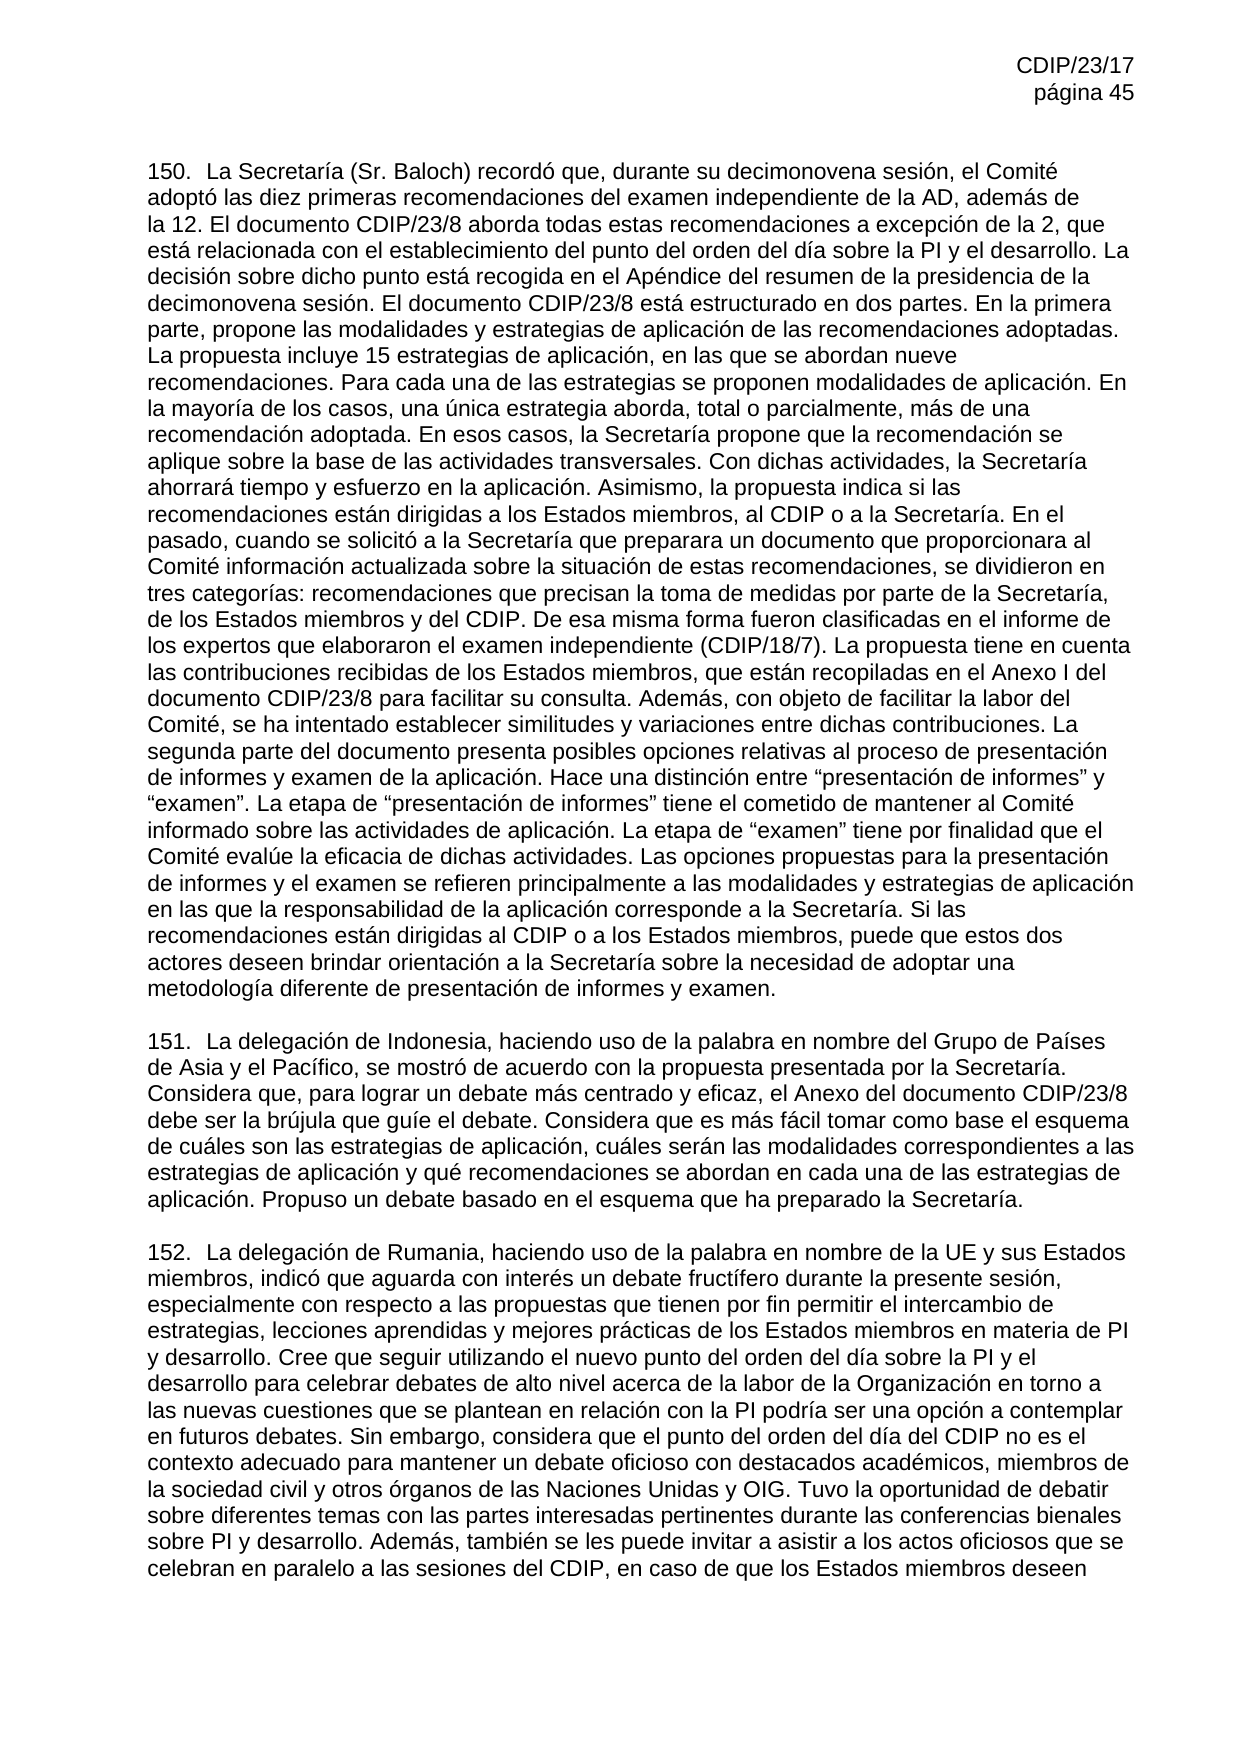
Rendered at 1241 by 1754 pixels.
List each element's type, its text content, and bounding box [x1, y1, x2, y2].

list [147, 1238, 1134, 1581]
list La delegación de Indonesia, haciendo uso de la palabra en nombre del Grupo de Países de Asia y el Pacífico, se mostró de acuerdo con la propuesta presentada por la Secretaría. Considera que, para lograr un debate más centrado y eficaz, el Anexo del documento CDIP/23/8 debe ser la brújula que guíe el debate. Considera que es más fácil tomar como base el esquema de cuáles son las estrategias de aplicación, cuáles serán las modalidades correspondientes a las estrategias de aplicación y qué recomendaciones se abordan en cada una de las estrategias de aplicación. Propuso un debate basado en el esquema que ha preparado la Secretaría. [147, 1028, 1134, 1212]
list La Secretaría (Sr. Baloch) recordó que, durante su decimonovena sesión, el Comité adoptó las diez primeras recomendaciones del examen independiente de la AD, además de la 12. El documento CDIP/23/8 aborda todas estas recomendaciones a excepción de la 2, que está relacionada con el establecimiento del punto del orden del día sobre la PI y el desarrollo. La decisión sobre dicho punto está recogida en el Apéndice del resumen de la presidencia de la decimonovena sesión. El documento CDIP/23/8 está estructurado en dos partes. En la primera parte, propone las modalidades y estrategias de aplicación de las recomendaciones adoptadas. La propuesta incluye 15 estrategias de aplicación, en las que se abordan nueve recomendaciones. Para cada una de las estrategias se proponen modalidades de aplicación. En la mayoría de los casos, una única estrategia aborda, total o parcialmente, más de una recomendación adoptada. En esos casos, la Secretaría propone que la recomendación se aplique sobre la base de las actividades transversales. Con dichas actividades, la Secretaría ahorrará tiempo y esfuerzo en la aplicación. Asimismo, la propuesta indica si las recomendaciones están dirigidas a los Estados miembros, al CDIP o a la Secretaría. En el pasado, cuando se solicitó a la Secretaría que preparara un documento que proporcionara al Comité información actualizada sobre la situación de estas recomendaciones, se dividieron en tres categorías: recomendaciones que precisan la toma de medidas por parte de la Secretaría, de los Estados miembros y del CDIP. De esa misma forma fueron clasificadas en el informe de los expertos que elaboraron el examen independiente (CDIP/18/7). La propuesta tiene en cuenta las contribuciones recibidas de los Estados miembros, que están recopiladas en el Anexo I del documento CDIP/23/8 para facilitar su consulta. Además, con objeto de facilitar la labor del Comité, se ha intentado establecer similitudes y variaciones entre dichas contribuciones. La segunda parte del documento presenta posibles opciones relativas al proceso de presentación de informes y examen de la aplicación. Hace una distinción entre “presentación de informes” y “examen”. La etapa de “presentación de informes” tiene el cometido de mantener al Comité informado sobre las actividades de aplicación. La etapa de “examen” tiene por finalidad que el Comité evalúe la eficacia de dichas actividades. Las opciones propuestas para la presentación de informes y el examen se refieren principalmente a las modalidades y estrategias de aplicación en las que la responsabilidad de la aplicación corresponde a la Secretaría. Si las recomendaciones están dirigidas al CDIP o a los Estados miembros, puede que estos dos actores deseen brindar orientación a la Secretaría sobre la necesidad de adoptar una metodología diferente de presentación de informes y examen. [147, 158, 1134, 1001]
